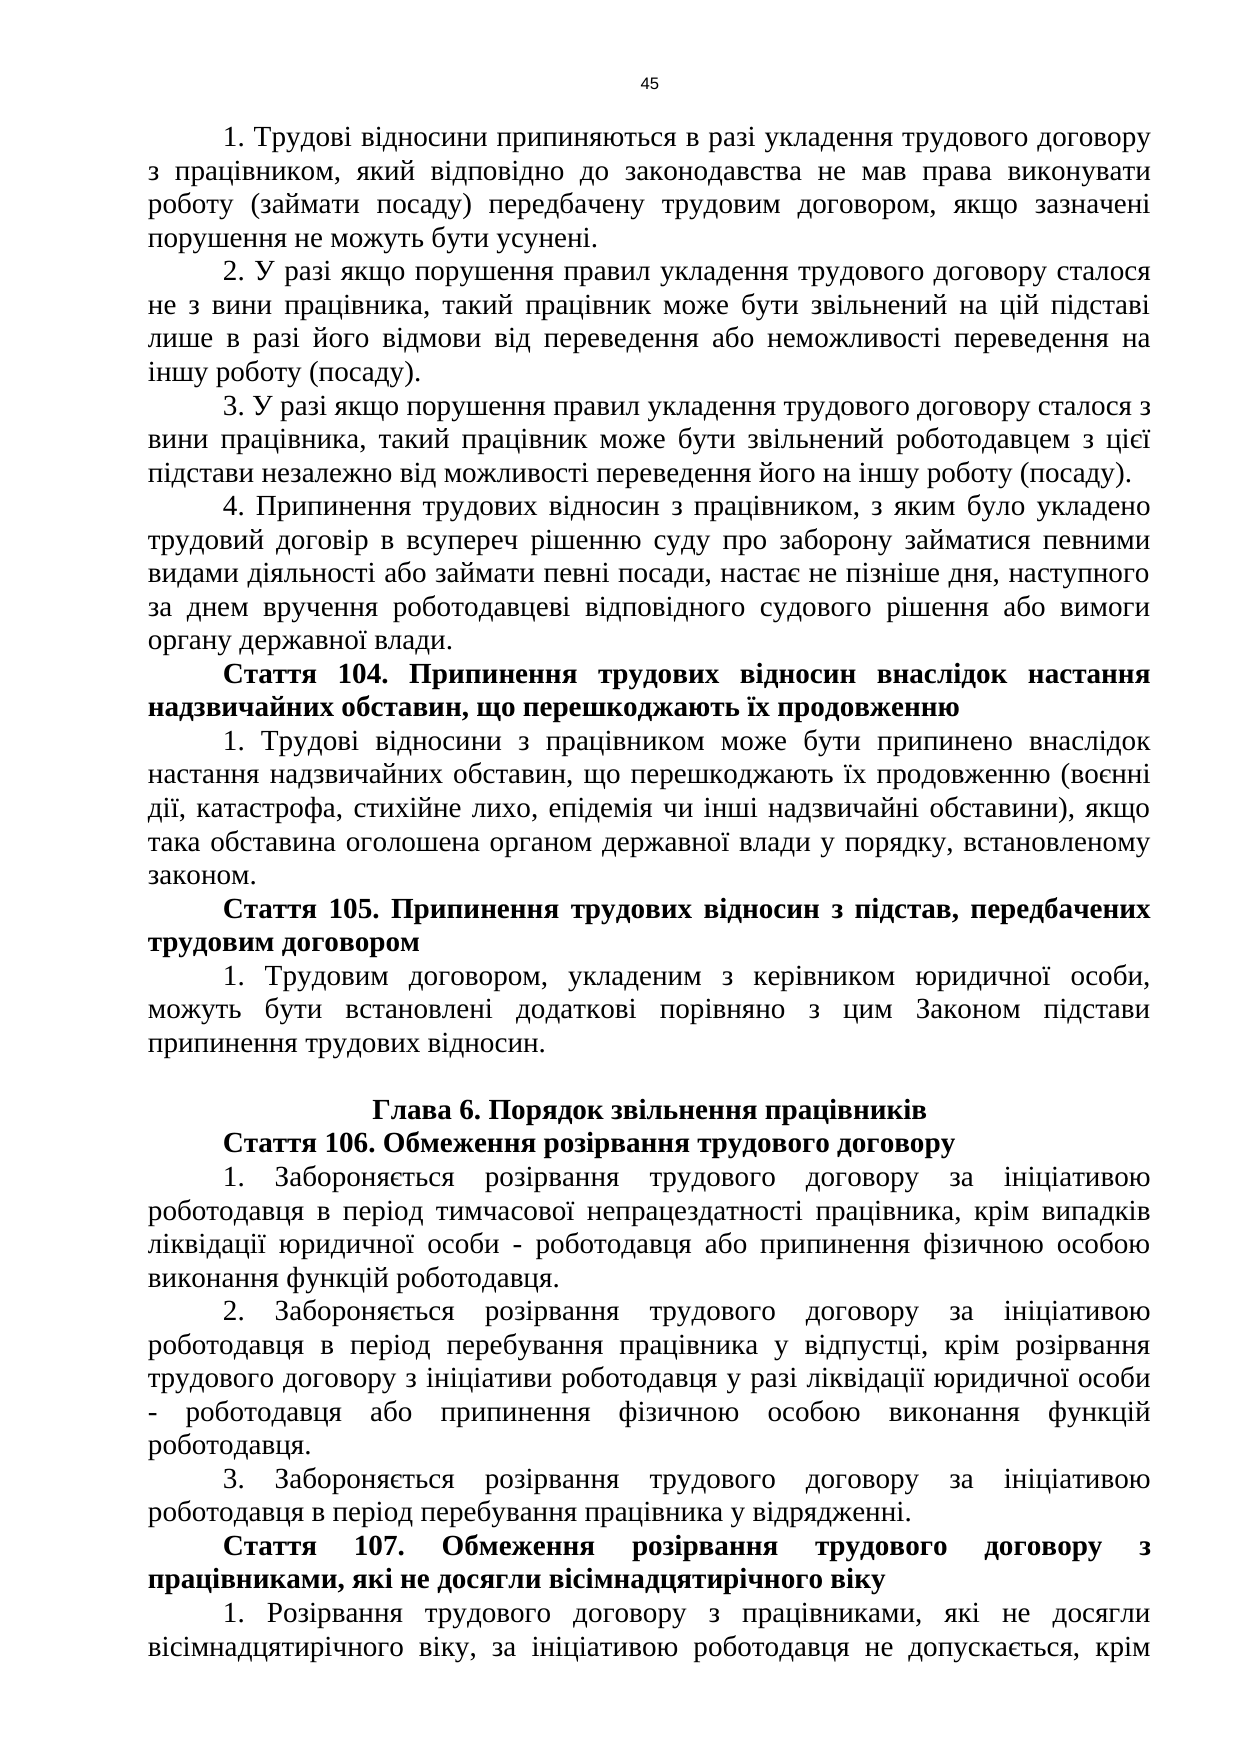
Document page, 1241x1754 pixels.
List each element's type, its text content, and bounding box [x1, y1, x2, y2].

text 1. Трудовим договором, укладеним з керівником юридичної особи, можуть бути встановлені додаткові порівняно з цим Законом підстави припинення трудових відносин. [148, 958, 1152, 1058]
text 3. У разі якщо порушення правил укладення трудового договору сталося з вини працівника, такий працівник може бути звільнений роботодавцем з цієї підстави незалежно від можливості переведення його на іншу роботу (посаду). [148, 388, 1152, 488]
text 2. Забороняється розірвання трудового договору за ініціативою роботодавця в період перебування працівника у відпустці, крім розірвання трудового договору з ініціативи роботодавця у разі ліквідації юридичної особи - роботодавця або припинення фізичною особою виконання функцій роботодавця. [148, 1293, 1152, 1461]
text 1. Трудові відносини з працівником може бути припинено внаслідок настання надзвичайних обставин, що перешкоджають їх продовженню (воєнні дії, катастрофа, стихійне лихо, епідемія чи інші надзвичайні обставини), якщо така обставина оголошена органом державної влади у порядку, встановленому законом. [148, 723, 1152, 891]
text Стаття 107. Обмеження розірвання трудового договору з працівниками, які не досягли вісімнадцятирічного віку [148, 1528, 1152, 1595]
text 4. Припинення трудових відносин з працівником, з яким було укладено трудовий договір в всупереч рішенню суду про заборону займатися певними видами діяльності або займати певні посади, настає не пізніше дня, наступного за днем вручення роботодавцеві відповідного судового рішення або вимоги органу державної влади. [148, 488, 1152, 656]
text Стаття 105. Припинення трудових відносин з підстав, передбачених трудовим договором [148, 891, 1152, 958]
text Стаття 106. Обмеження розірвання трудового договору [148, 1126, 1152, 1159]
text 1. Трудові відносини припиняються в разі укладення трудового договору з працівником, який відповідно до законодавства не мав права виконувати роботу (займати посаду) передбачену трудовим договором, якщо зазначені порушення не можуть бути усунені. [148, 119, 1152, 253]
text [148, 1595, 1152, 1662]
text Глава 6. Порядок звільнення працівників [148, 1092, 1152, 1126]
text 3. Забороняється розірвання трудового договору за ініціативою роботодавця в період перебування працівника у відрядженні. [148, 1461, 1152, 1528]
text 1. Забороняється розірвання трудового договору за ініціативою роботодавця в період тимчасової непрацездатності працівника, крім випадків ліквідації юридичної особи - роботодавця або припинення фізичною особою виконання функцій роботодавця. [148, 1159, 1152, 1293]
text 2. У разі якщо порушення правил укладення трудового договору сталося не з вини працівника, такий працівник може бути звільнений на цій підставі лише в разі його відмови від переведення або неможливості переведення на іншу роботу (посаду). [148, 253, 1152, 388]
text Стаття 104. Припинення трудових відносин внаслідок настання надзвичайних обставин, що перешкоджають їх продовженню [148, 656, 1152, 723]
